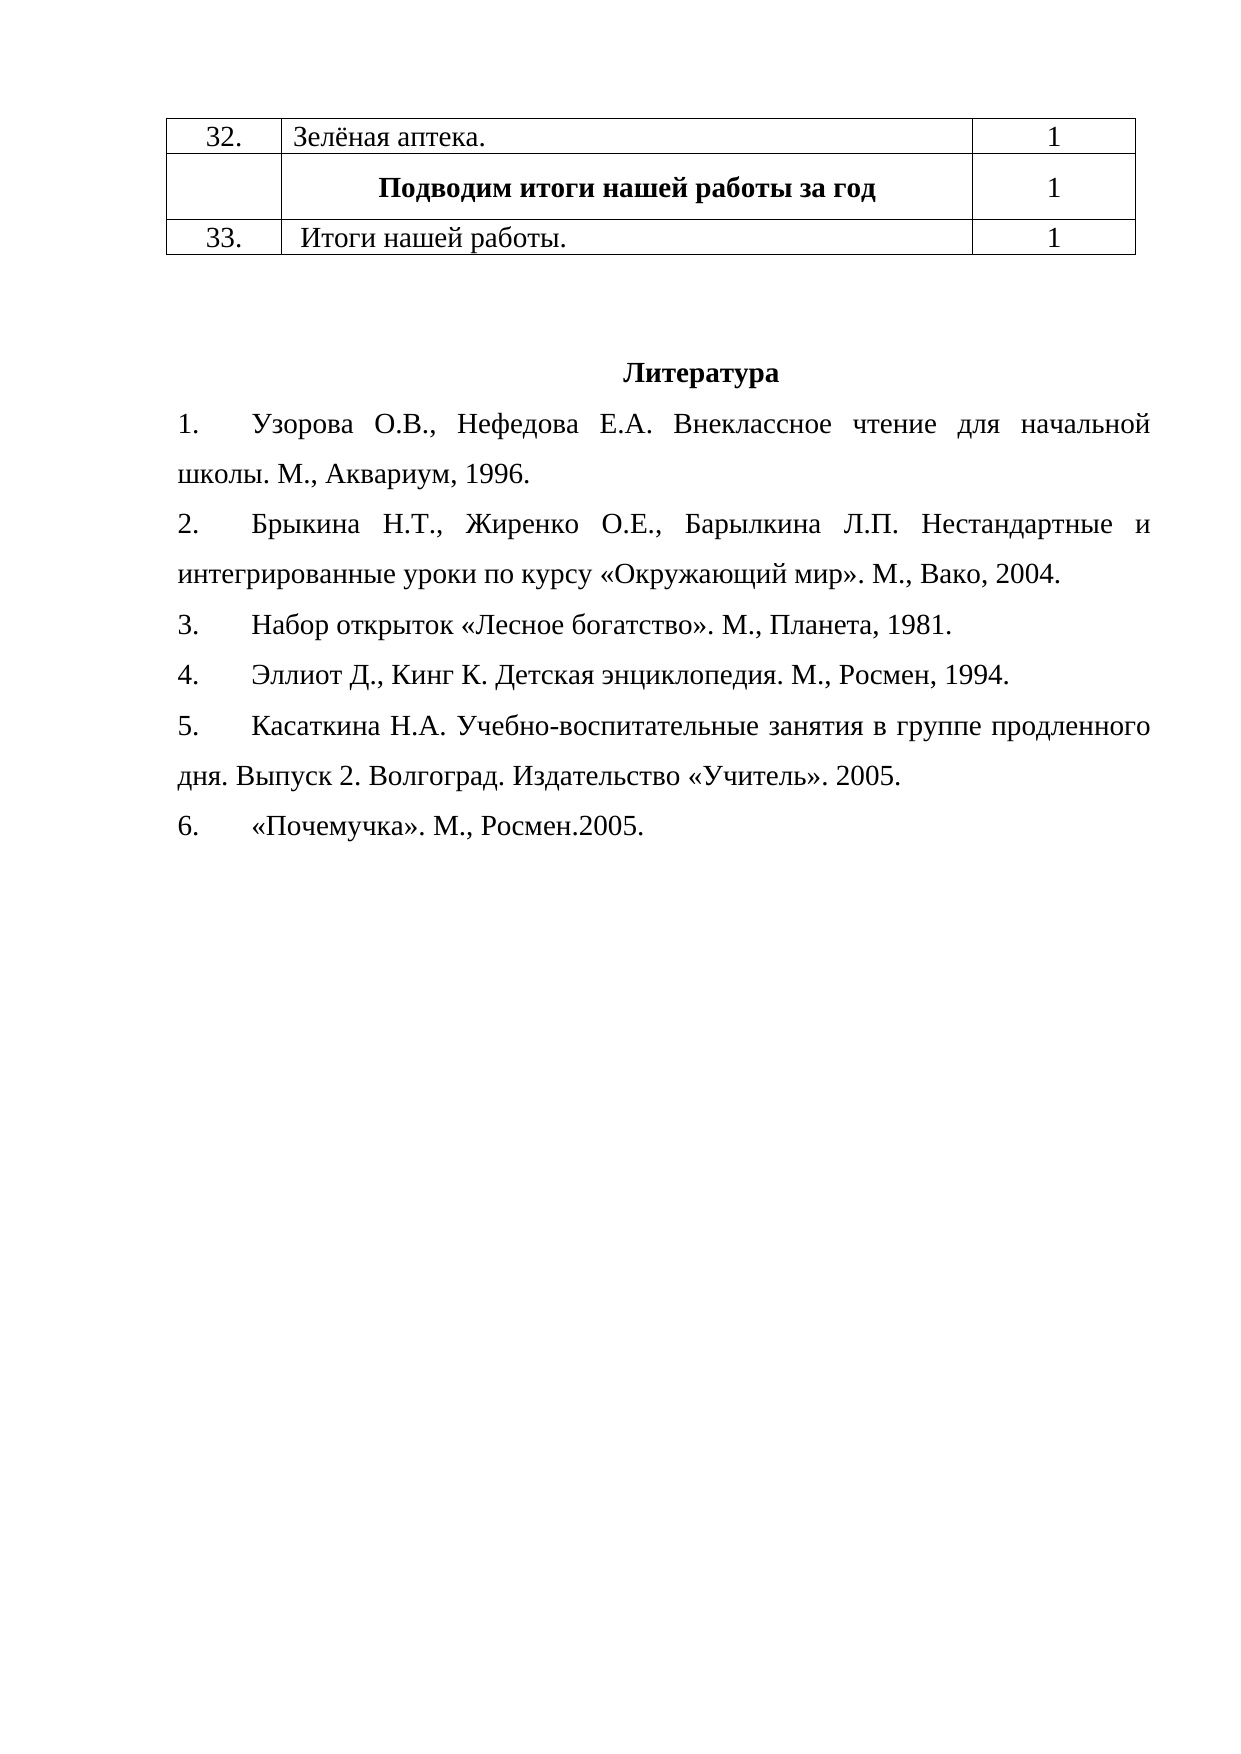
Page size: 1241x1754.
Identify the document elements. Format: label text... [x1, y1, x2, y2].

table_cell 1 [973, 154, 1135, 219]
list Эллиот Д., Кинг К. Детская энциклопедия. М., Росмен, 1994. [177, 657, 1152, 691]
list Узорова О.В., Нефедова Е.А. Внеклассное чтение для начальной школы. М., Аквариум, 1996. [177, 406, 1152, 489]
table_cell Подводим итоги нашей работы за год [282, 154, 972, 219]
list Набор открыток «Лесное богатство». М., Планета, 1981. [177, 607, 1152, 641]
text Литература [177, 355, 1152, 389]
table_cell [167, 154, 281, 219]
table_cell Зелёная аптека. [282, 119, 972, 153]
table_cell 1 [973, 220, 1135, 254]
table_cell 32. [167, 119, 281, 153]
list «Почемучка». М., Росмен.2005. [177, 808, 1152, 842]
table_cell 33. [167, 220, 281, 254]
table_cell 1 [973, 119, 1135, 153]
list Брыкина Н.Т., Жиренко О.Е., Барылкина Л.П. Нестандартные и интегрированные уроки по курсу «Окружающий мир». М., Вако, 2004. [177, 506, 1152, 590]
table_cell Итоги нашей работы. [282, 220, 972, 254]
list Касаткина Н.А. Учебно-воспитательные занятия в группе продленного дня. Выпуск 2. Волгоград. Издательство «Учитель». 2005. [177, 708, 1152, 791]
